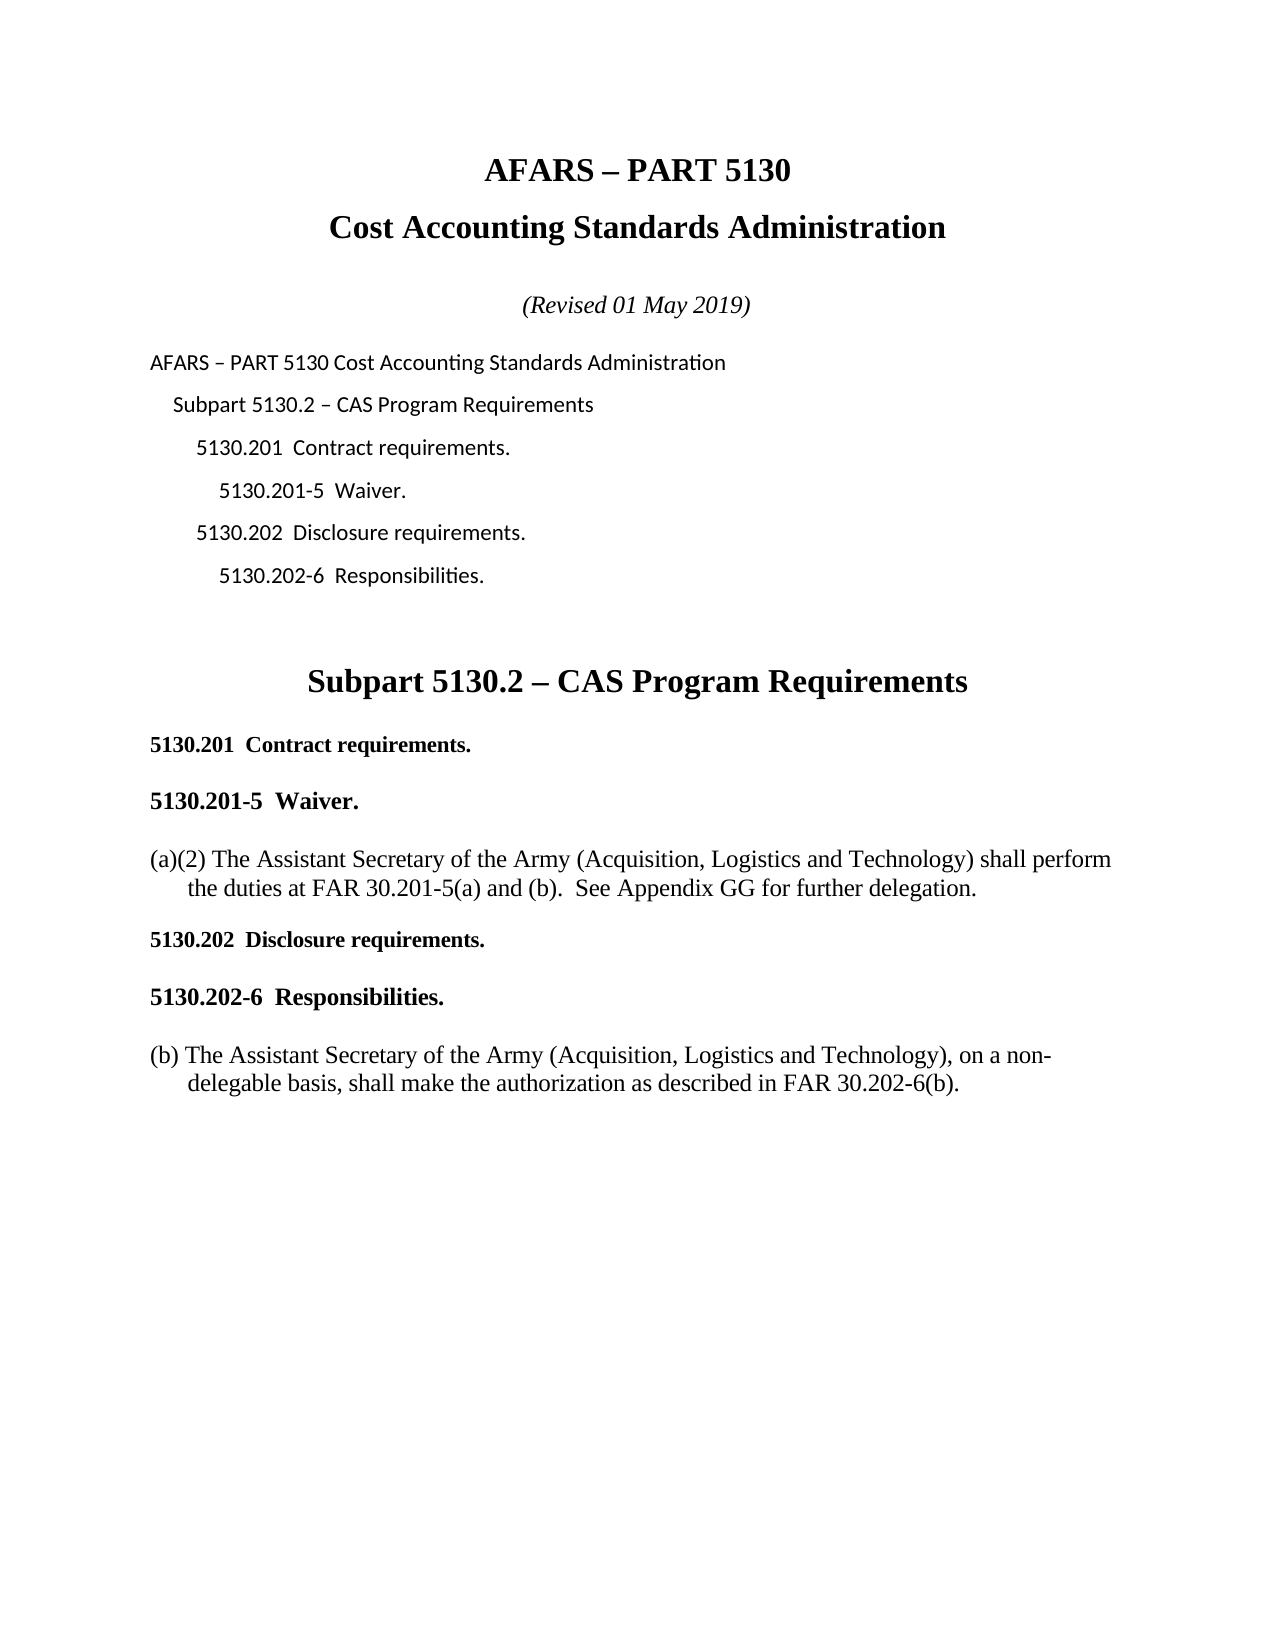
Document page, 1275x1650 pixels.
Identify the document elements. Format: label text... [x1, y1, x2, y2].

text Subpart 5130.2 – CAS Program Requirements [173, 391, 1125, 419]
text AFARS – PART 5130 Cost Accounting Standards Administration [150, 348, 1125, 376]
subtitle 5130.202-6 Responsibilities. [150, 982, 1125, 1010]
text (Revised 01 May 2019) [150, 290, 1125, 319]
subtitle 5130.202 Disclosure requirements. [150, 926, 1125, 953]
subtitle Subpart 5130.2 – CAS Program Requirements [150, 662, 1125, 700]
list (a)(2) The Assistant Secretary of the Army (Acquisition, Logistics and Technology) shall perform the duties at FAR 30.201-5(a) and (b). See Appendix GG for further delegation. [150, 844, 1125, 901]
subtitle 5130.201-5 Waiver. [150, 786, 1125, 815]
subtitle AFARS – PART 5130 Cost Accounting Standards Administration [150, 150, 1125, 246]
list (b) The Assistant Secretary of the Army (Acquisition, Logistics and Technology), on a non-delegable basis, shall make the authorization as described in FAR 30.202-6(b). [150, 1040, 1125, 1097]
subtitle 5130.201 Contract requirements. [150, 731, 1125, 757]
text 5130.202 Disclosure requirements. [196, 518, 1125, 546]
text 5130.201-5 Waiver. [219, 476, 1125, 504]
text 5130.201 Contract requirements. [196, 433, 1125, 461]
text 5130.202-6 Responsibilities. [219, 561, 1125, 589]
